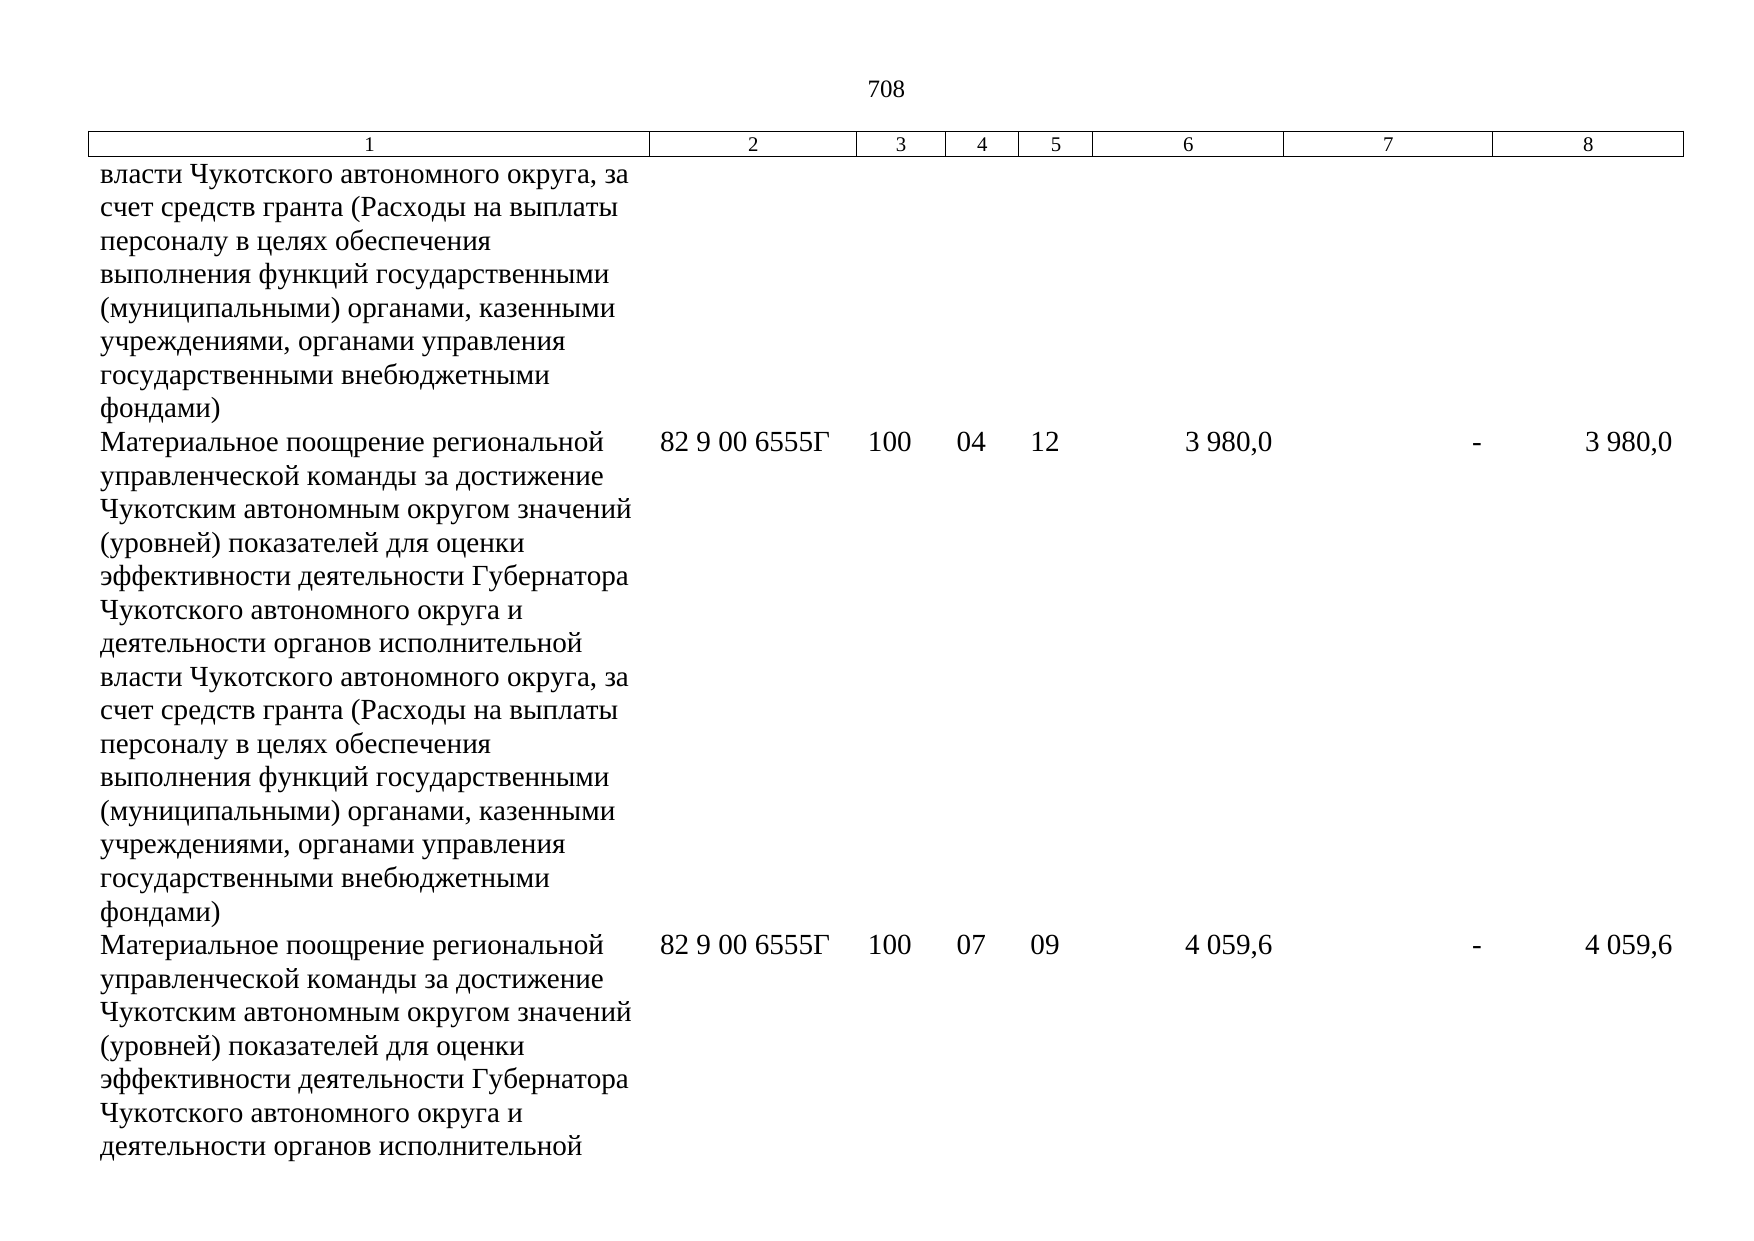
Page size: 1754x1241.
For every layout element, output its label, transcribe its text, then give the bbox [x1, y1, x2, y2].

table_header 5 [1019, 132, 1092, 156]
table_header 4 [946, 132, 1018, 156]
table_header 1 [89, 132, 649, 156]
table_header 6 [1093, 132, 1283, 156]
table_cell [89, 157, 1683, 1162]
table_header 8 [1493, 132, 1683, 156]
table_header 3 [857, 132, 945, 156]
table_header 2 [650, 132, 856, 156]
table_header 7 [1284, 132, 1492, 156]
